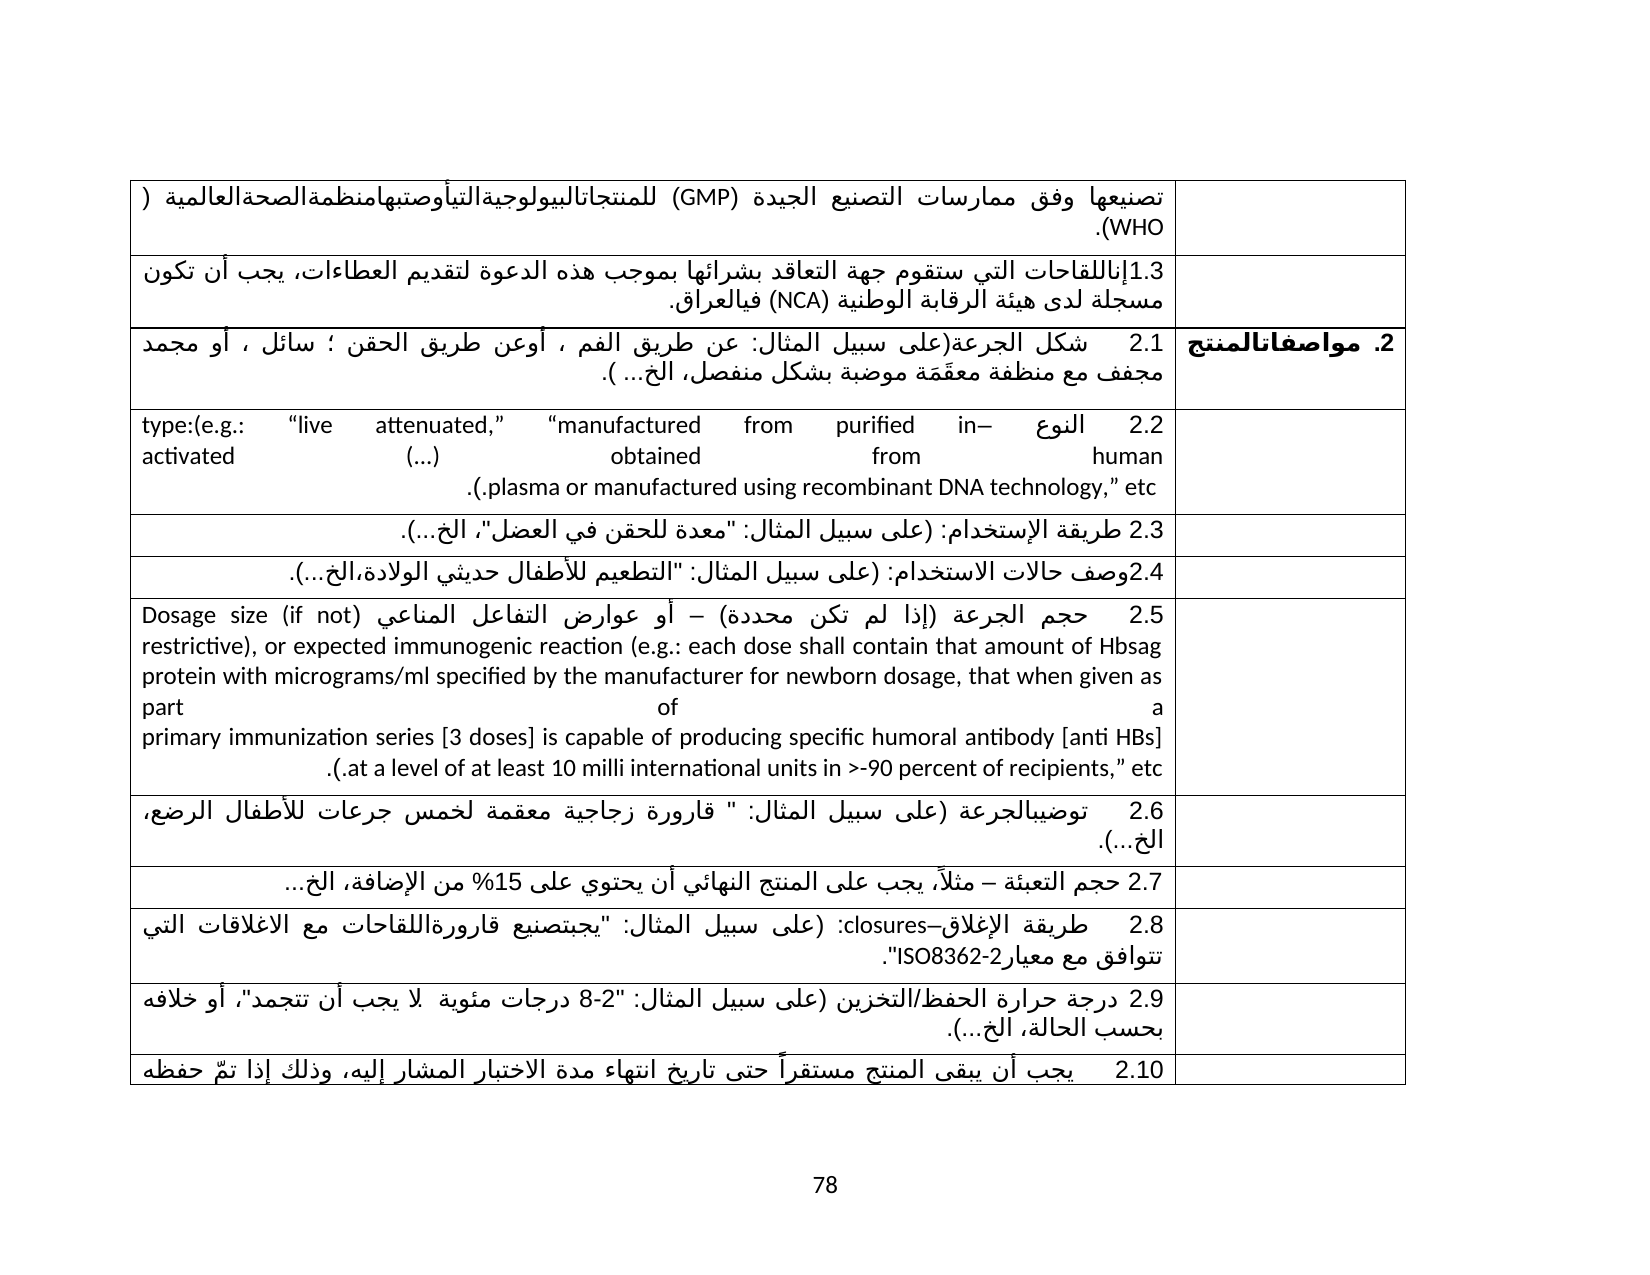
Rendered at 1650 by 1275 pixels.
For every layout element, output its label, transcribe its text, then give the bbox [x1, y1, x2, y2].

table_cell [1176, 909, 1405, 983]
table_cell 2.6 توضيبالجرعة (على سبيل المثال: " قارورة زجاجية معقمة لخمس جرعات للأطفال الرضع، الخ...). [131, 796, 1175, 866]
table_cell [1176, 515, 1405, 556]
table_cell 1.3إناللقاحات التي ستقوم جهة التعاقد بشرائها بموجب هذه الدعوة لتقديم العطاءات، يجب أن تكون مسجلة لدى هيئة الرقابة الوطنية (NCA) فيالعراق. [131, 256, 1175, 327]
table_cell 2.8 طريقة الإغلاق–closures: (على سبيل المثال: "يجبتصنيع قارورةاللقاحات مع الاغلاقات التي تتوافق مع معيارISO8362-2". [131, 909, 1175, 983]
table_cell [1176, 181, 1405, 254]
table_cell [1176, 984, 1405, 1054]
table_cell 2.7 حجم التعبئة – مثلاً، يجب على المنتج النهائي أن يحتوي على 15% من الإضافة، الخ... [131, 867, 1175, 908]
table_cell [1176, 410, 1405, 514]
table_cell 2.9 درجة حرارة الحفظ/التخزين (على سبيل المثال: "2-8 درجات مئوية. لا يجب أن تتجمد"، أو خلافه بحسب الحالة، الخ...). [131, 984, 1175, 1054]
table_cell [1176, 1055, 1405, 1084]
table_cell 2. مواصفاتالمنتج [1176, 329, 1405, 408]
table_cell 2.1 شكل الجرعة(على سبيل المثال: عن طريق الفم ، أوعن طريق الحقن ؛ سائل ، أو مجمد مجفف مع منظفة معقَمَة موضبة بشكل منفصل، الخ... ). [131, 329, 1175, 408]
table_cell 2.5 حجم الجرعة (إذا لم تكن محددة) – أو عوارض التفاعل المناعي (Dosage size (if not restrictive), or expected immunogenic reaction (e.g.: each dose shall contain that amount of Hbsag protein with micrograms/ml specified by the manufacturer for newborn dosage, that when given as part of a primary immunization series [3 doses] is capable of producing specific humoral antibody [anti HBs] at a level of at least 10 milli international units in >-90 percent of recipients,” etc.). [131, 599, 1175, 795]
table_cell [1176, 256, 1405, 327]
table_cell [131, 181, 1175, 254]
table_cell [1176, 599, 1405, 795]
table_cell 2.4وصف حالات الاستخدام: (على سبيل المثال: "التطعيم للأطفال حديثي الولادة،الخ...). [131, 557, 1175, 598]
table_cell [1176, 557, 1405, 598]
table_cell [131, 1055, 1175, 1084]
table_cell [1176, 796, 1405, 866]
table_cell 2.2 النوع –type:(e.g.: “live attenuated,” “manufactured from purified in activated (...) obtained from human plasma or manufactured using recombinant DNA technology,” etc.). [131, 410, 1175, 514]
table_cell 2.3 طريقة الإستخدام: (على سبيل المثال: "معدة للحقن في العضل"، الخ...). [131, 515, 1175, 556]
table_cell [1176, 867, 1405, 908]
